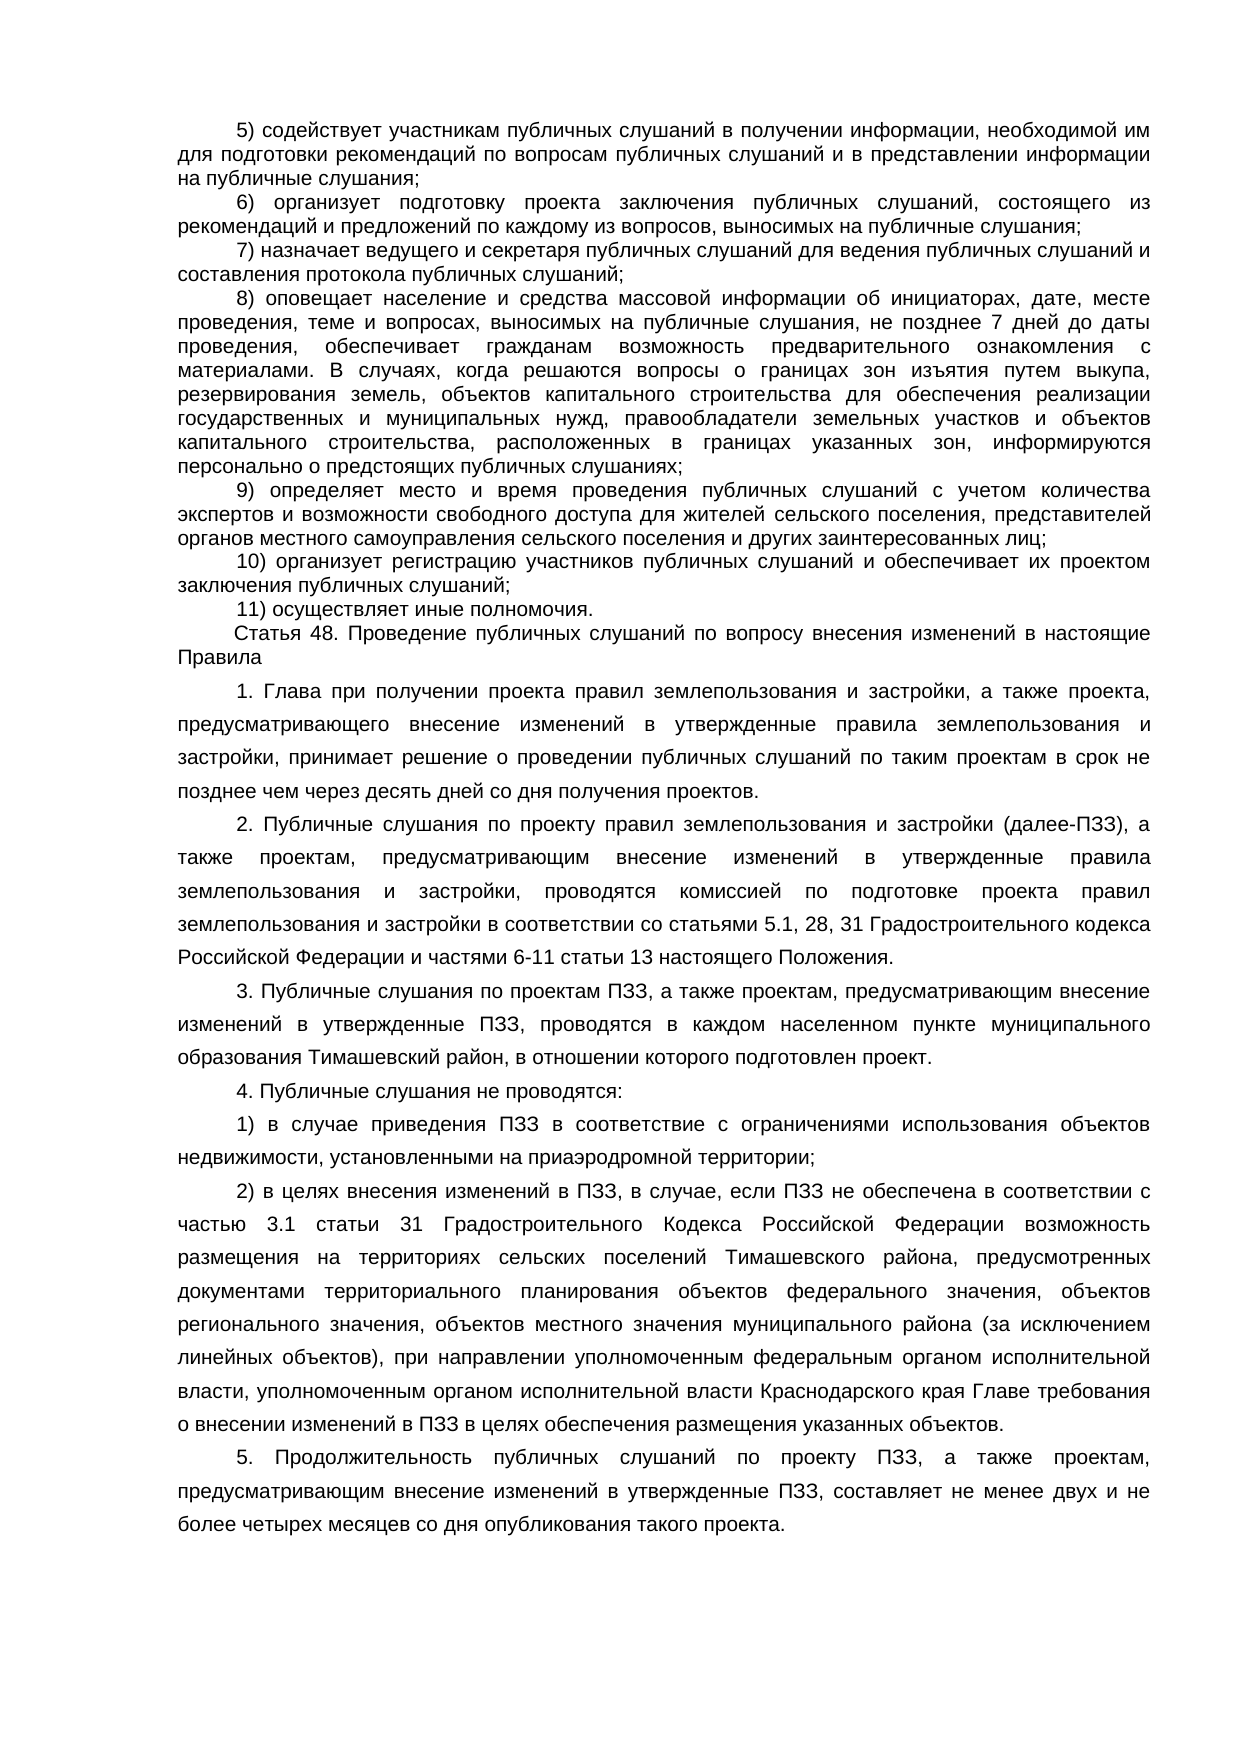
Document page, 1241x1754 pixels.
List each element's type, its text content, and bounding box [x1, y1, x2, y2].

text 1) в случае приведения ПЗЗ в соответствие с ограничениями использования объектов недвижимости, установленными на приаэродромной территории; [177, 1102, 1152, 1169]
text 10) организует регистрацию участников публичных слушаний и обеспечивает их проектом заключения публичных слушаний; [177, 549, 1152, 597]
text 2. Публичные слушания по проекту правил землепользования и застройки (далее-ПЗЗ), а также проектам, предусматривающим внесение изменений в утвержденные правила землепользования и застройки, проводятся комиссией по подготовке проекта правил землепользования и застройки в соответствии со статьями 5.1, 28, 31 Градостроительного кодекса Российской Федерации и частями 6-11 статьи 13 настоящего Положения. [177, 802, 1152, 969]
text 6) организует подготовку проекта заключения публичных слушаний, состоящего из рекомендаций и предложений по каждому из вопросов, выносимых на публичные слушания; [177, 190, 1152, 238]
text 3. Публичные слушания по проектам ПЗЗ, а также проектам, предусматривающим внесение изменений в утвержденные ПЗЗ, проводятся в каждом населенном пункте муниципального образования Тимашевский район, в отношении которого подготовлен проект. [177, 969, 1152, 1069]
text 4. Публичные слушания не проводятся: [177, 1069, 1152, 1102]
text 5) содействует участникам публичных слушаний в получении информации, необходимой им для подготовки рекомендаций по вопросам публичных слушаний и в представлении информации на публичные слушания; [177, 118, 1152, 190]
text Статья 48. Проведение публичных слушаний по вопросу внесения изменений в настоящие Правила [177, 621, 1152, 669]
text 5. Продолжительность публичных слушаний по проекту ПЗЗ, а также проектам, предусматривающим внесение изменений в утвержденные ПЗЗ, составляет не менее двух и не более четырех месяцев со дня опубликования такого проекта. [177, 1436, 1152, 1536]
text 11) осуществляет иные полномочия. [177, 597, 1152, 621]
text 7) назначает ведущего и секретаря публичных слушаний для ведения публичных слушаний и составления протокола публичных слушаний; [177, 238, 1152, 286]
text 2) в целях внесения изменений в ПЗЗ, в случае, если ПЗЗ не обеспечена в соответствии с частью 3.1 статьи 31 Градостроительного Кодекса Российской Федерации возможность размещения на территориях сельских поселений Тимашевского района, предусмотренных документами территориального планирования объектов федерального значения, объектов регионального значения, объектов местного значения муниципального района (за исключением линейных объектов), при направлении уполномоченным федеральным органом исполнительной власти, уполномоченным органом исполнительной власти Краснодарского края Главе требования о внесении изменений в ПЗЗ в целях обеспечения размещения указанных объектов. [177, 1169, 1152, 1436]
text 8) оповещает население и средства массовой информации об инициаторах, дате, месте проведения, теме и вопросах, выносимых на публичные слушания, не позднее 7 дней до даты проведения, обеспечивает гражданам возможность предварительного ознакомления с материалами. В случаях, когда решаются вопросы о границах зон изъятия путем выкупа, резервирования земель, объектов капитального строительства для обеспечения реализации государственных и муниципальных нужд, правообладатели земельных участков и объектов капитального строительства, расположенных в границах указанных зон, информируются персонально о предстоящих публичных слушаниях; [177, 286, 1152, 477]
text 9) определяет место и время проведения публичных слушаний с учетом количества экспертов и возможности свободного доступа для жителей сельского поселения, представителей органов местного самоуправления сельского поселения и других заинтересованных лиц; [177, 477, 1152, 549]
text 1. Глава при получении проекта правил землепользования и застройки, а также проекта, предусматривающего внесение изменений в утвержденные правила землепользования и застройки, принимает решение о проведении публичных слушаний по таким проектам в срок не позднее чем через десять дней со дня получения проектов. [177, 669, 1152, 802]
